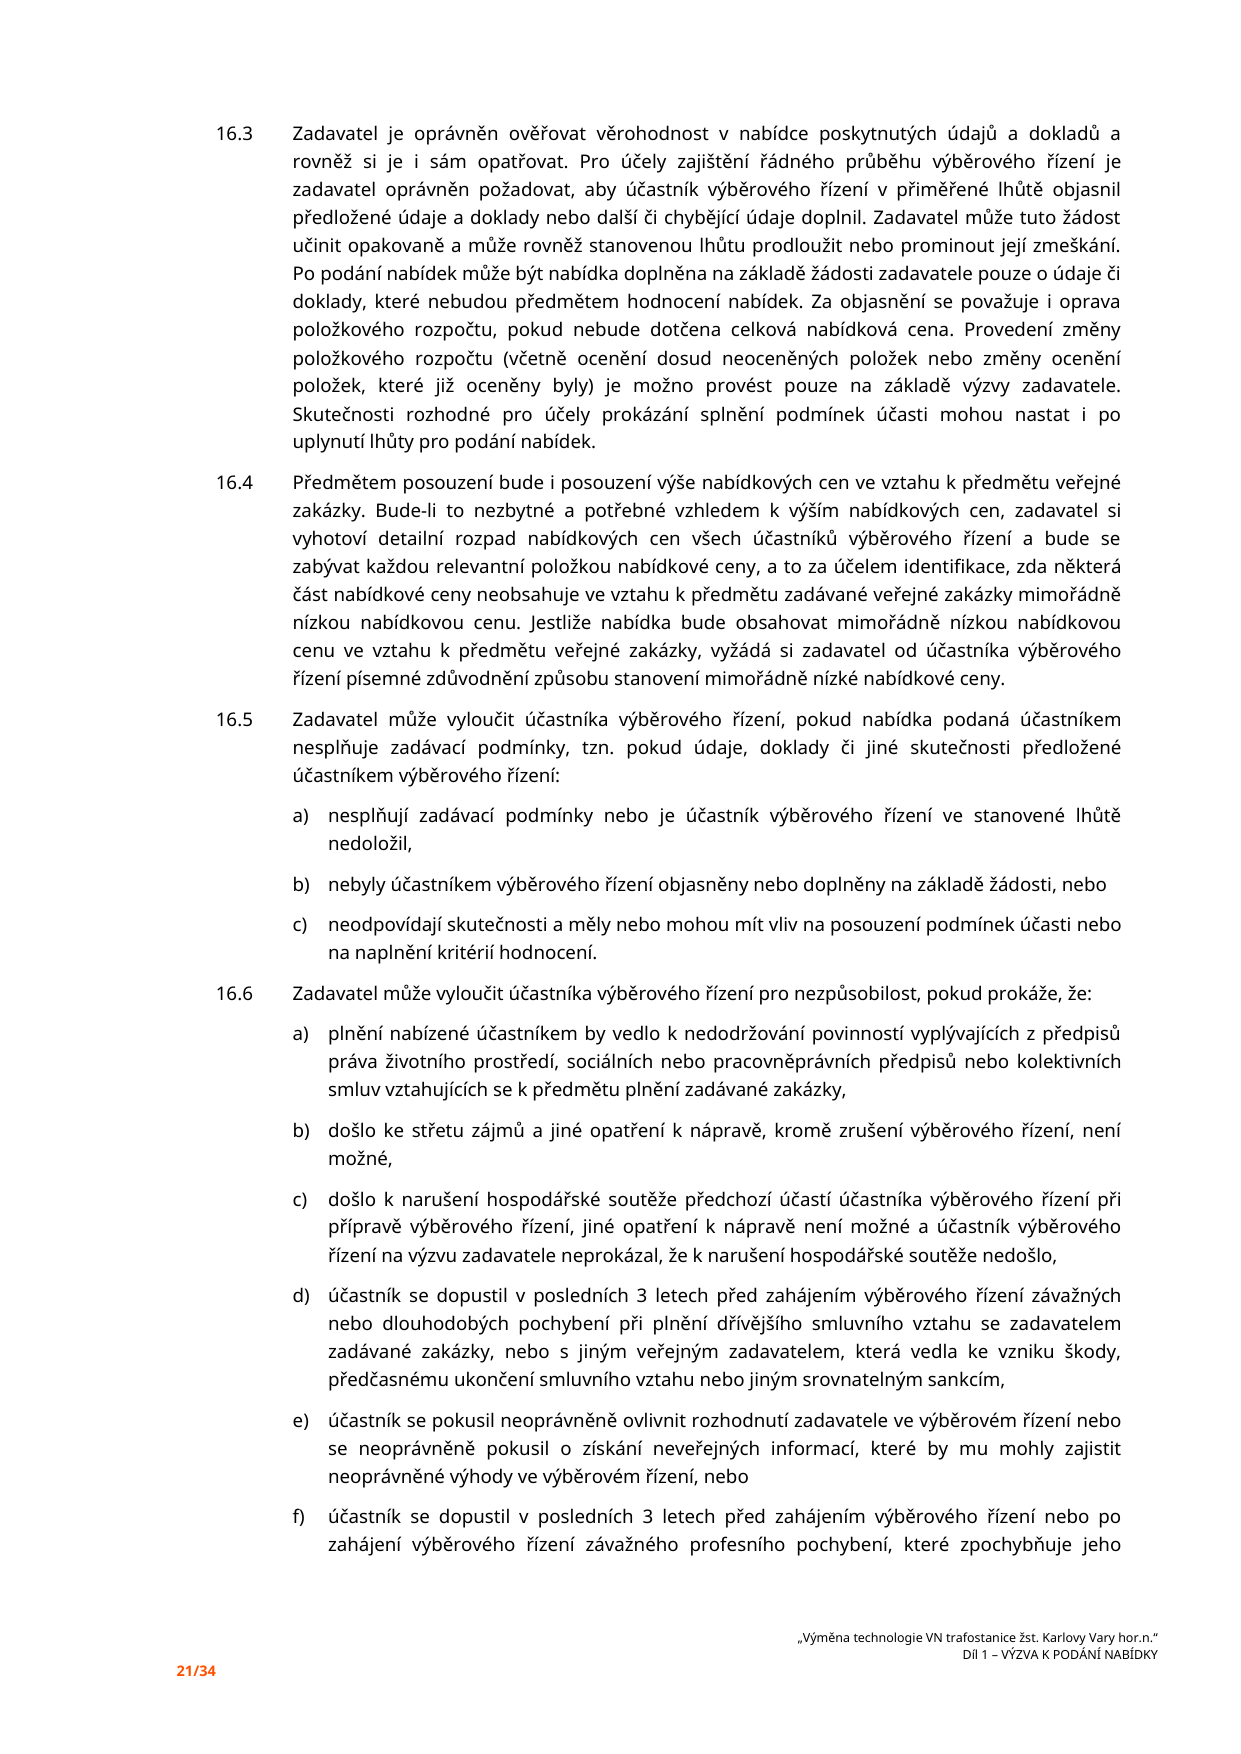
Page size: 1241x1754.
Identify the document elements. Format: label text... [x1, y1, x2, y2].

list účastník se dopustil v posledních 3 letech před zahájením výběrového řízení závažných nebo dlouhodobých pochybení při plnění dřívějšího smluvního vztahu se zadavatelem zadávané zakázky, nebo s jiným veřejným zadavatelem, která vedla ke vzniku škody, předčasnému ukončení smluvního vztahu nebo jiným srovnatelným sankcím, [292, 1282, 1122, 1392]
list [292, 1503, 1122, 1557]
text Předmětem posouzení bude i posouzení výše nabídkových cen ve vztahu k předmětu veřejné zakázky. Bude-li to nezbytné a potřebné vzhledem k výším nabídkových cen, zadavatel si vyhotoví detailní rozpad nabídkových cen všech účastníků výběrového řízení a bude se zabývat každou relevantní položkou nabídkové ceny, a to za účelem identifikace, zda některá část nabídkové ceny neobsahuje ve vztahu k předmětu zadávané veřejné zakázky mimořádně nízkou nabídkovou cenu. Jestliže nabídka bude obsahovat mimořádně nízkou nabídkovou cenu ve vztahu k předmětu veřejné zakázky, vyžádá si zadavatel od účastníka výběrového řízení písemné zdůvodnění způsobu stanovení mimořádně nízké nabídkové ceny. [216, 469, 1122, 691]
list nesplňují zadávací podmínky nebo je účastník výběrového řízení ve stanovené lhůtě nedoložil, [292, 803, 1122, 856]
text Zadavatel může vyloučit účastníka výběrového řízení pro nezpůsobilost, pokud prokáže, že: [216, 980, 1122, 1006]
list neodpovídají skutečnosti a měly nebo mohou mít vliv na posouzení podmínek účasti nebo na naplnění kritérií hodnocení. [292, 912, 1122, 965]
list nebyly účastníkem výběrového řízení objasněny nebo doplněny na základě žádosti, nebo [292, 871, 1122, 897]
list plnění nabízené účastníkem by vedlo k nedodržování povinností vyplývajících z předpisů práva životního prostředí, sociálních nebo pracovněprávních předpisů nebo kolektivních smluv vztahujících se k předmětu plnění zadávané zakázky, [292, 1021, 1122, 1102]
list došlo k narušení hospodářské soutěže předchozí účastí účastníka výběrového řízení při přípravě výběrového řízení, jiné opatření k nápravě není možné a účastník výběrového řízení na výzvu zadavatele neprokázal, že k narušení hospodářské soutěže nedošlo, [292, 1186, 1122, 1267]
list došlo ke střetu zájmů a jiné opatření k nápravě, kromě zrušení výběrového řízení, není možné, [292, 1117, 1122, 1171]
list účastník se pokusil neoprávněně ovlivnit rozhodnutí zadavatele ve výběrovém řízení nebo se neoprávněně pokusil o získání neveřejných informací, které by mu mohly zajistit neoprávněné výhody ve výběrovém řízení, nebo [292, 1407, 1122, 1488]
text Zadavatel může vyloučit účastníka výběrového řízení, pokud nabídka podaná účastníkem nesplňuje zadávací podmínky, tzn. pokud údaje, doklady či jiné skutečnosti předložené účastníkem výběrového řízení: [216, 706, 1122, 788]
text Zadavatel je oprávněn ověřovat věrohodnost v nabídce poskytnutých údajů a dokladů a rovněž si je i sám opatřovat. Pro účely zajištění řádného průběhu výběrového řízení je zadavatel oprávněn požadovat, aby účastník výběrového řízení v přiměřené lhůtě objasnil předložené údaje a doklady nebo další či chybějící údaje doplnil. Zadavatel může tuto žádost učinit opakovaně a může rovněž stanovenou lhůtu prodloužit nebo prominout její zmeškání. Po podání nabídek může být nabídka doplněna na základě žádosti zadavatele pouze o údaje či doklady, které nebudou předmětem hodnocení nabídek. Za objasnění se považuje i oprava položkového rozpočtu, pokud nebude dotčena celková nabídková cena. Provedení změny položkového rozpočtu (včetně ocenění dosud neoceněných položek nebo změny ocenění položek, které již oceněny byly) je možno provést pouze na základě výzvy zadavatele. Skutečnosti rozhodné pro účely prokázání splnění podmínek účasti mohou nastat i po uplynutí lhůty pro podání nabídek. [216, 121, 1122, 454]
